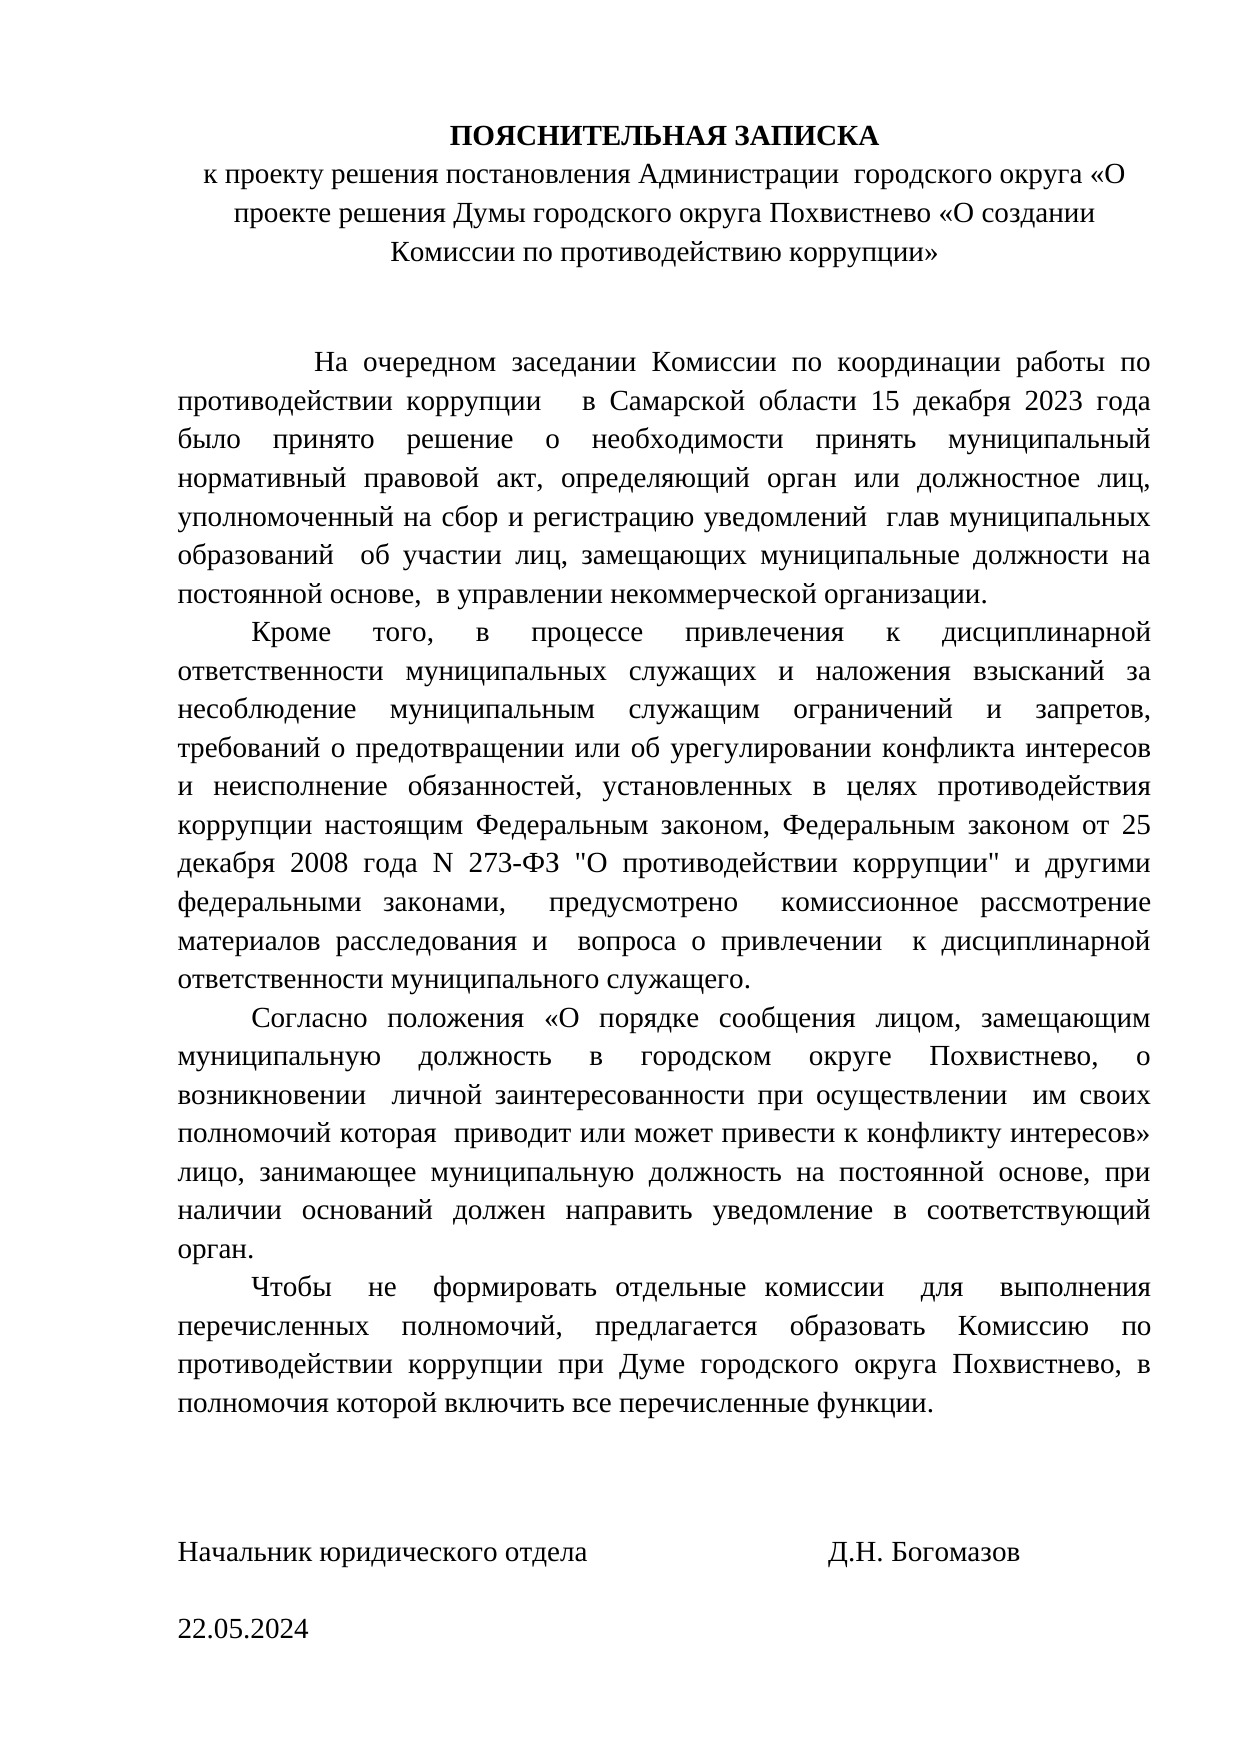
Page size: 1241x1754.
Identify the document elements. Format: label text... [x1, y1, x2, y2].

text Начальник юридического отдела Д.Н. Богомазов [177, 1534, 1152, 1568]
text Кроме того, в процессе привлечения к дисциплинарной ответственности муниципальных служащих и наложения взысканий за несоблюдение муниципальным служащим ограничений и запретов, требований о предотвращении или об урегулировании конфликта интересов и неисполнение обязанностей, установленных в целях противодействия коррупции настоящим Федеральным законом, Федеральным законом от 25 декабря 2008 года N 273-ФЗ "О противодействии коррупции" и другими федеральными законами, предусмотрено комиссионное рассмотрение материалов расследования и вопроса о привлечении к дисциплинарной ответственности муниципального служащего. [177, 614, 1152, 995]
text На очередном заседании Комиссии по координации работы по противодействии коррупции в Самарской области 15 декабря 2023 года было принято решение о необходимости принять муниципальный нормативный правовой акт, определяющий орган или должностное лиц, уполномоченный на сбор и регистрацию уведомлений глав муниципальных образований об участии лиц, замещающих муниципальные должности на постоянной основе, в управлении некоммерческой организации. [177, 344, 1152, 609]
text к проекту решения постановления Администрации городского округа «О проекте решения Думы городского округа Похвистнево «О создании Комиссии по противодействию коррупции» [177, 157, 1152, 267]
text 22.05.2024 [177, 1612, 1152, 1645]
text Чтобы не формировать отдельные комиссии для выполнения перечисленных полномочий, предлагается образовать Комиссию по противодействии коррупции при Думе городского округа Похвистнево, в полномочия которой включить все перечисленные функции. [177, 1269, 1152, 1419]
text Согласно положения «О порядке сообщения лицом, замещающим муниципальную должность в городском округе Похвистнево, о возникновении личной заинтересованности при осуществлении им своих полномочий которая приводит или может привести к конфликту интересов» лицо, занимающее муниципальную должность на постоянной основе, при наличии оснований должен направить уведомление в соответствующий орган. [177, 1000, 1152, 1264]
text ПОЯСНИТЕЛЬНАЯ ЗАПИСКА [177, 118, 1152, 152]
